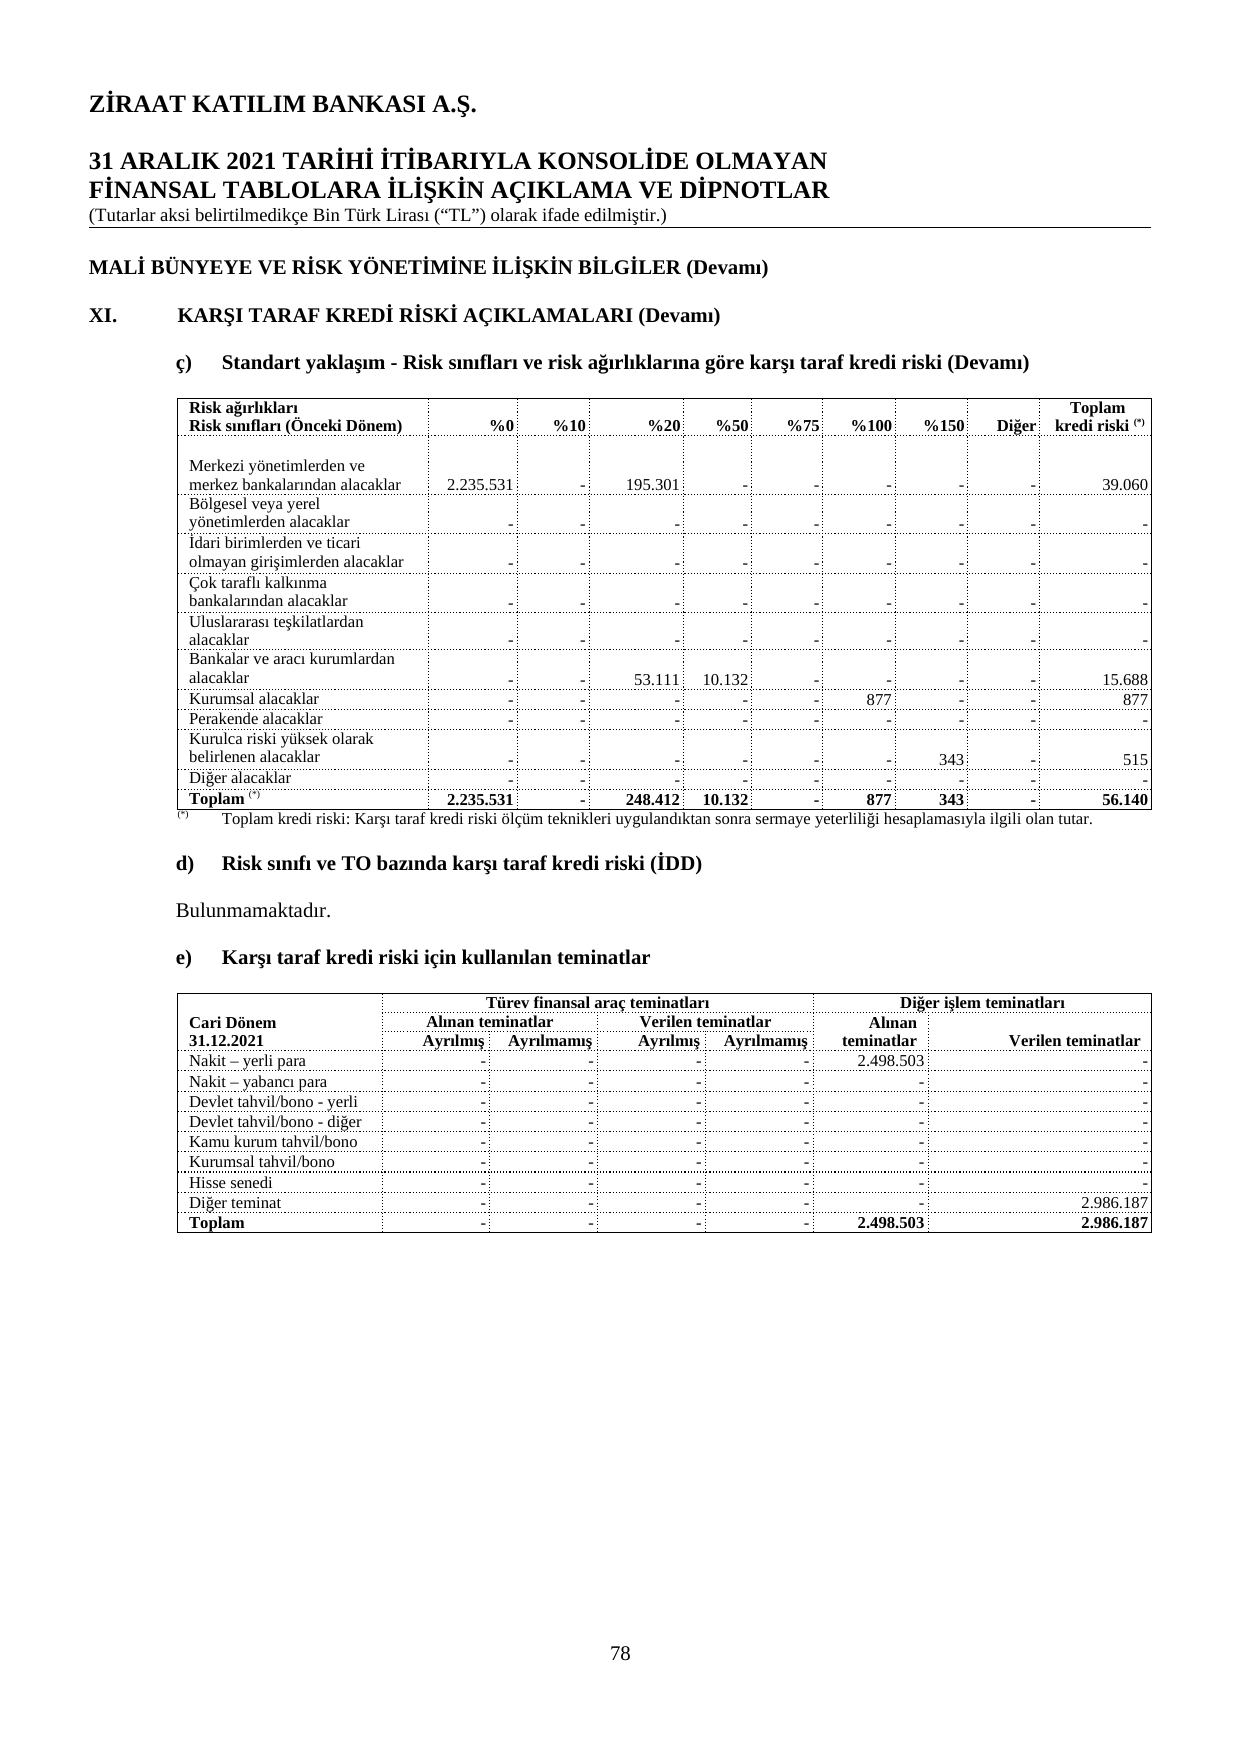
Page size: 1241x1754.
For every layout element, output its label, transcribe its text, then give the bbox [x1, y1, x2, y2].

text Bulunmamaktadır. [176, 899, 1152, 922]
text d) Risk sınıfı ve TO bazında karşı taraf kredi riski (İDD) [176, 852, 1152, 875]
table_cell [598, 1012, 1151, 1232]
text ç) Standart yaklaşım - Risk sınıfları ve risk ağırlıklarına göre karşı taraf kredi riski (Devamı) [176, 351, 1152, 374]
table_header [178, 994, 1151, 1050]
text (*) Toplam kredi riski: Karşı taraf kredi riski ölçüm teknikleri uygulandıktan sonra sermaye yeterliliği hesaplamasıyla ilgili olan tutar. [177, 810, 1152, 828]
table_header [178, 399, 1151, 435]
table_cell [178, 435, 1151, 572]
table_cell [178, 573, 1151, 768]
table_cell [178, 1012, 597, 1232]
text MALİ BÜNYEYE VE RİSK YÖNETİMİNE İLİŞKİN BİLGİLER (Devamı) [89, 255, 1152, 279]
text e) Karşı taraf kredi riski için kullanılan teminatlar [176, 946, 1152, 969]
text XI. KARŞI TARAF KREDİ RİSKİ AÇIKLAMALARI (Devamı) [89, 303, 1152, 327]
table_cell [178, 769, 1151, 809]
